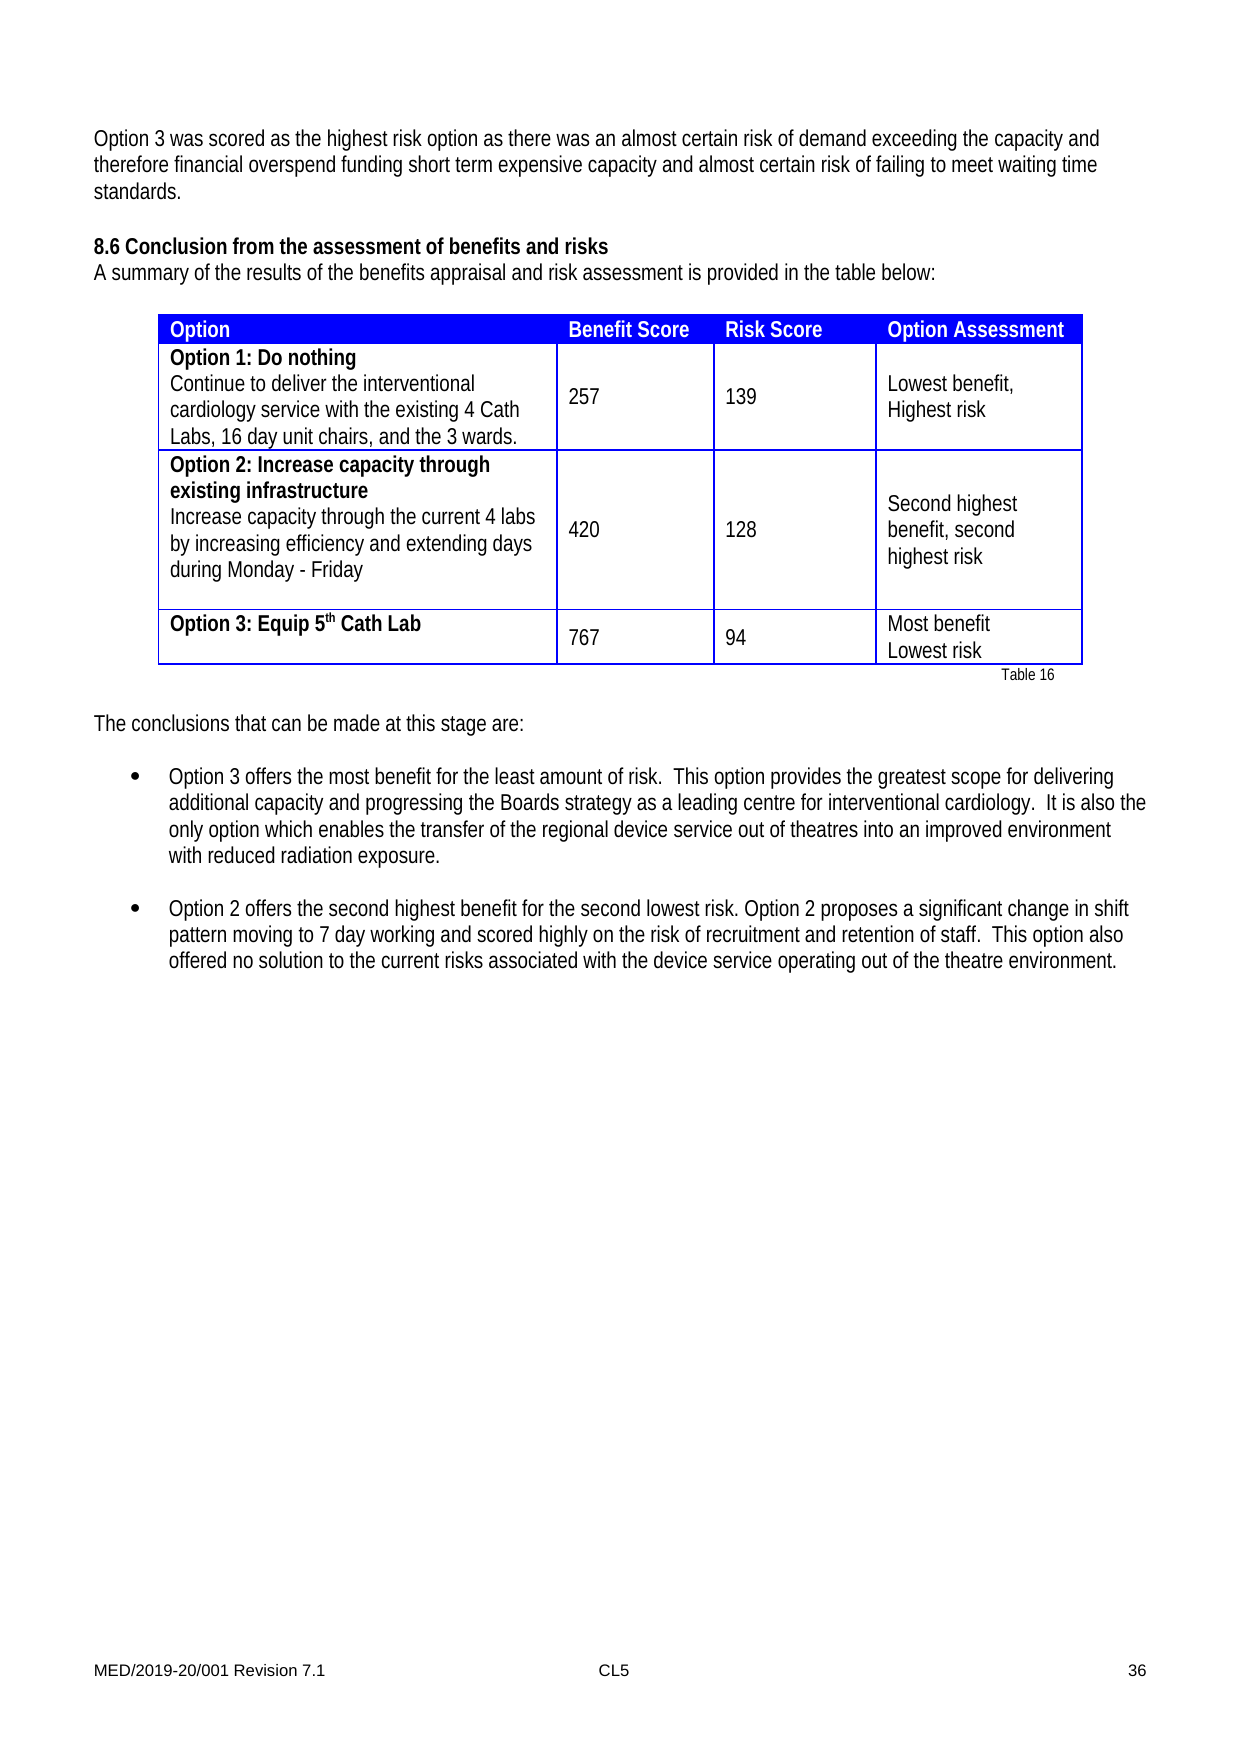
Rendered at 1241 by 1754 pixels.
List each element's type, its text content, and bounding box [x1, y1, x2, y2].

table_cell 139 [715, 344, 875, 449]
list Option 2 offers the second highest benefit for the second lowest risk. Option 2 proposes a significant change in shift pattern moving to 7 day working and scored highly on the risk of recruitment and retention of staff. This option also offered no solution to the current risks associated with the device service operating out of the theatre environment. [131, 894, 1146, 974]
table_cell 420 [558, 451, 713, 609]
subtitle 8.6 Conclusion from the assessment of benefits and risks [94, 233, 1146, 259]
table_cell Option 3: Equip 5th Cath Lab [159, 610, 556, 663]
text Table 16 [94, 664, 1146, 684]
table_cell Most benefit Lowest risk [877, 610, 1081, 663]
table_header Option Assessment [877, 316, 1081, 342]
text A summary of the results of the benefits appraisal and risk assessment is provided in the table below: [94, 259, 1146, 285]
table_cell 767 [558, 610, 713, 663]
list Option 3 offers the most benefit for the least amount of risk. This option provides the greatest scope for delivering additional capacity and progressing the Boards strategy as a leading centre for interventional cardiology. It is also the only option which enables the transfer of the regional device service out of theatres into an improved environment with reduced radiation exposure. [131, 763, 1146, 868]
table_cell Lowest benefit, Highest risk [877, 344, 1081, 449]
table_cell Option 1: Do nothing Continue to deliver the interventional cardiology service with the existing 4 Cath Labs, 16 day unit chairs, and the 3 wards. [159, 344, 556, 449]
text The conclusions that can be made at this stage are: [94, 710, 1146, 736]
table_cell 128 [715, 451, 875, 609]
table_header Option [159, 316, 556, 342]
table_header Risk Score [715, 316, 875, 342]
table_cell Second highest benefit, second highest risk [877, 451, 1081, 609]
table_cell 94 [715, 610, 875, 663]
table_cell 257 [558, 344, 713, 449]
table_header Benefit Score [558, 316, 713, 342]
text Option 3 was scored as the highest risk option as there was an almost certain risk of demand exceeding the capacity and therefore financial overspend funding short term expensive capacity and almost certain risk of failing to meet waiting time standards. [94, 125, 1146, 204]
